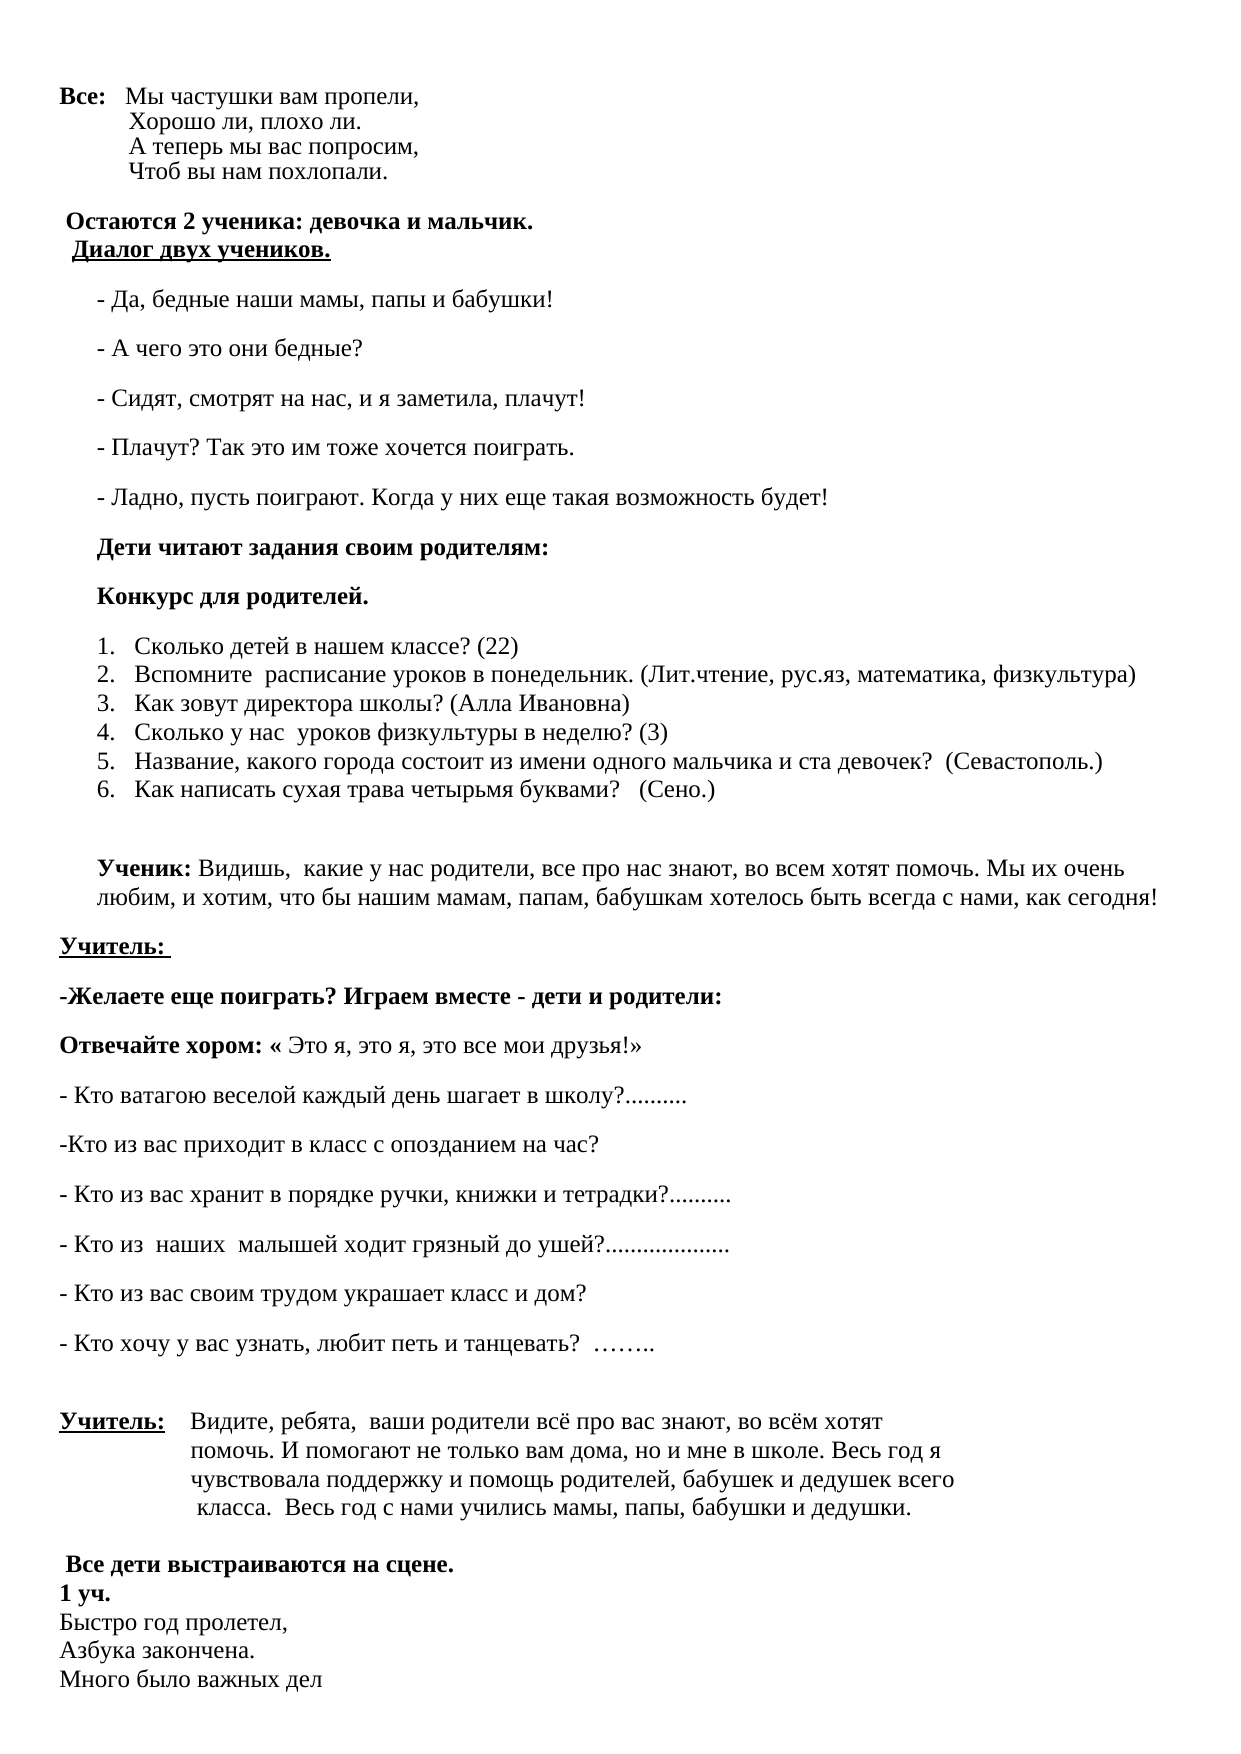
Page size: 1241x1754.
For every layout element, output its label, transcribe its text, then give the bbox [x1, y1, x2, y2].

text Много было важных дел [59, 1664, 1181, 1693]
text - Кто из наших малышей ходит грязный до ушей?.................... [59, 1229, 1181, 1257]
list Вспомните расписание уроков в понедельник. (Лит.чтение, рус.яз, математика, физкультура) [97, 659, 1181, 688]
text Конкурс для родителей. [97, 581, 1181, 610]
text Диалог двух учеников. [59, 234, 1181, 263]
text Все: Мы частушки вам пропели, Хорошо ли, плохо ли. А теперь мы вас попросим, Чтоб вы нам похлопали. [59, 84, 1181, 184]
text -Желаете еще поиграть? Играем вместе - дети и родители: [59, 981, 1181, 1009]
text - Ладно, пусть поиграют. Когда у них еще такая возможность будет! [97, 482, 1181, 511]
text - Да, бедные наши мамы, папы и бабушки! [97, 284, 1181, 312]
list Как зовут директора школы? (Алла Ивановна) [97, 688, 1181, 717]
text Все дети выстраиваются на сцене. [59, 1549, 1181, 1578]
text Дети читают задания своим родителям: [97, 532, 1181, 560]
text - Кто из вас хранит в порядке ручки, книжки и тетрадки?.......... [59, 1179, 1181, 1208]
text класса. Весь год с нами учились мамы, папы, бабушки и дедушки. [59, 1492, 1181, 1521]
text - Кто из вас своим трудом украшает класс и дом? [59, 1278, 1181, 1307]
list Как написать сухая трава четырьмя буквами? (Сено.) [97, 774, 1181, 803]
list Сколько детей в нашем классе? (22) [97, 631, 1181, 659]
list Название, какого города состоит из имени одного мальчика и ста девочек? (Севастополь.) [97, 746, 1181, 774]
text -Кто из вас приходит в класс с опозданием на час? [59, 1129, 1181, 1158]
text 1 уч. [59, 1578, 1181, 1607]
text - Кто хочу у вас узнать, любит петь и танцевать? …….. [59, 1328, 1181, 1357]
text Быстро год пролетел, [59, 1607, 1181, 1635]
text Отвечайте хором: « Это я, это я, это все мои друзья!» [59, 1030, 1181, 1059]
text Учитель: [59, 931, 1181, 960]
text Учитель: Видите, ребята, ваши родители всё про вас знают, во всём хотят [59, 1406, 1181, 1435]
text Азбука закончена. [59, 1635, 1181, 1664]
text - Сидят, смотрят на нас, и я заметила, плачут! [97, 383, 1181, 412]
list Сколько у нас уроков физкультуры в неделю? (3) [97, 717, 1181, 746]
text - А чего это они бедные? [97, 333, 1181, 362]
text чувствовала поддержку и помощь родителей, бабушек и дедушек всего [59, 1464, 1181, 1492]
text - Кто ватагою веселой каждый день шагает в школу?.......... [59, 1080, 1181, 1109]
text Остаются 2 ученика: девочка и мальчик. [59, 209, 1181, 234]
text Ученик: Видишь, какие у нас родители, все про нас знают, во всем хотят помочь. Мы их очень любим, и хотим, что бы нашим мамам, папам, бабушкам хотелось быть всегда с нами, как сегодня! [97, 853, 1181, 910]
text - Плачут? Так это им тоже хочется поиграть. [97, 432, 1181, 461]
text помочь. И помогают не только вам дома, но и мне в школе. Весь год я [59, 1435, 1181, 1464]
